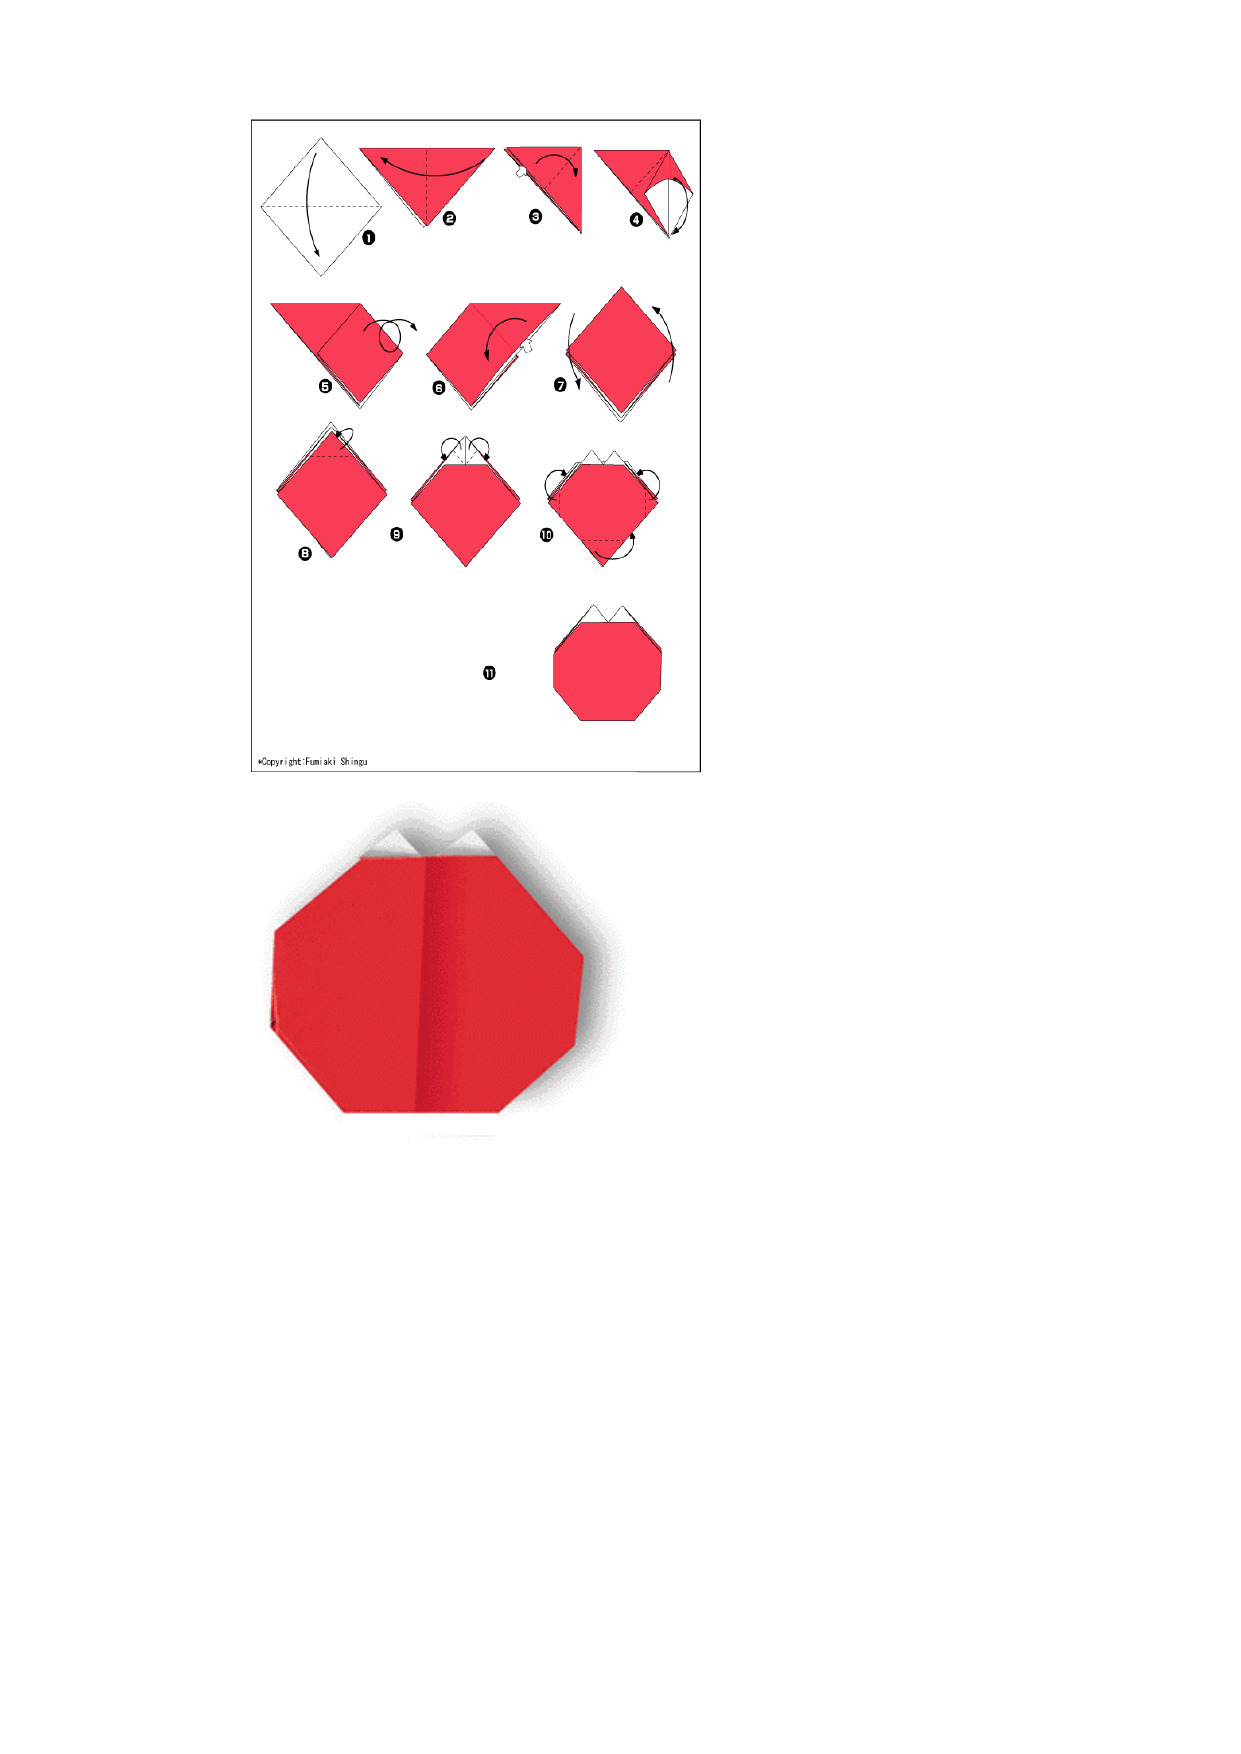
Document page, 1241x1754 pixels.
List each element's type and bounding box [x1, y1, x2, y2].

picture [251, 118, 702, 1159]
